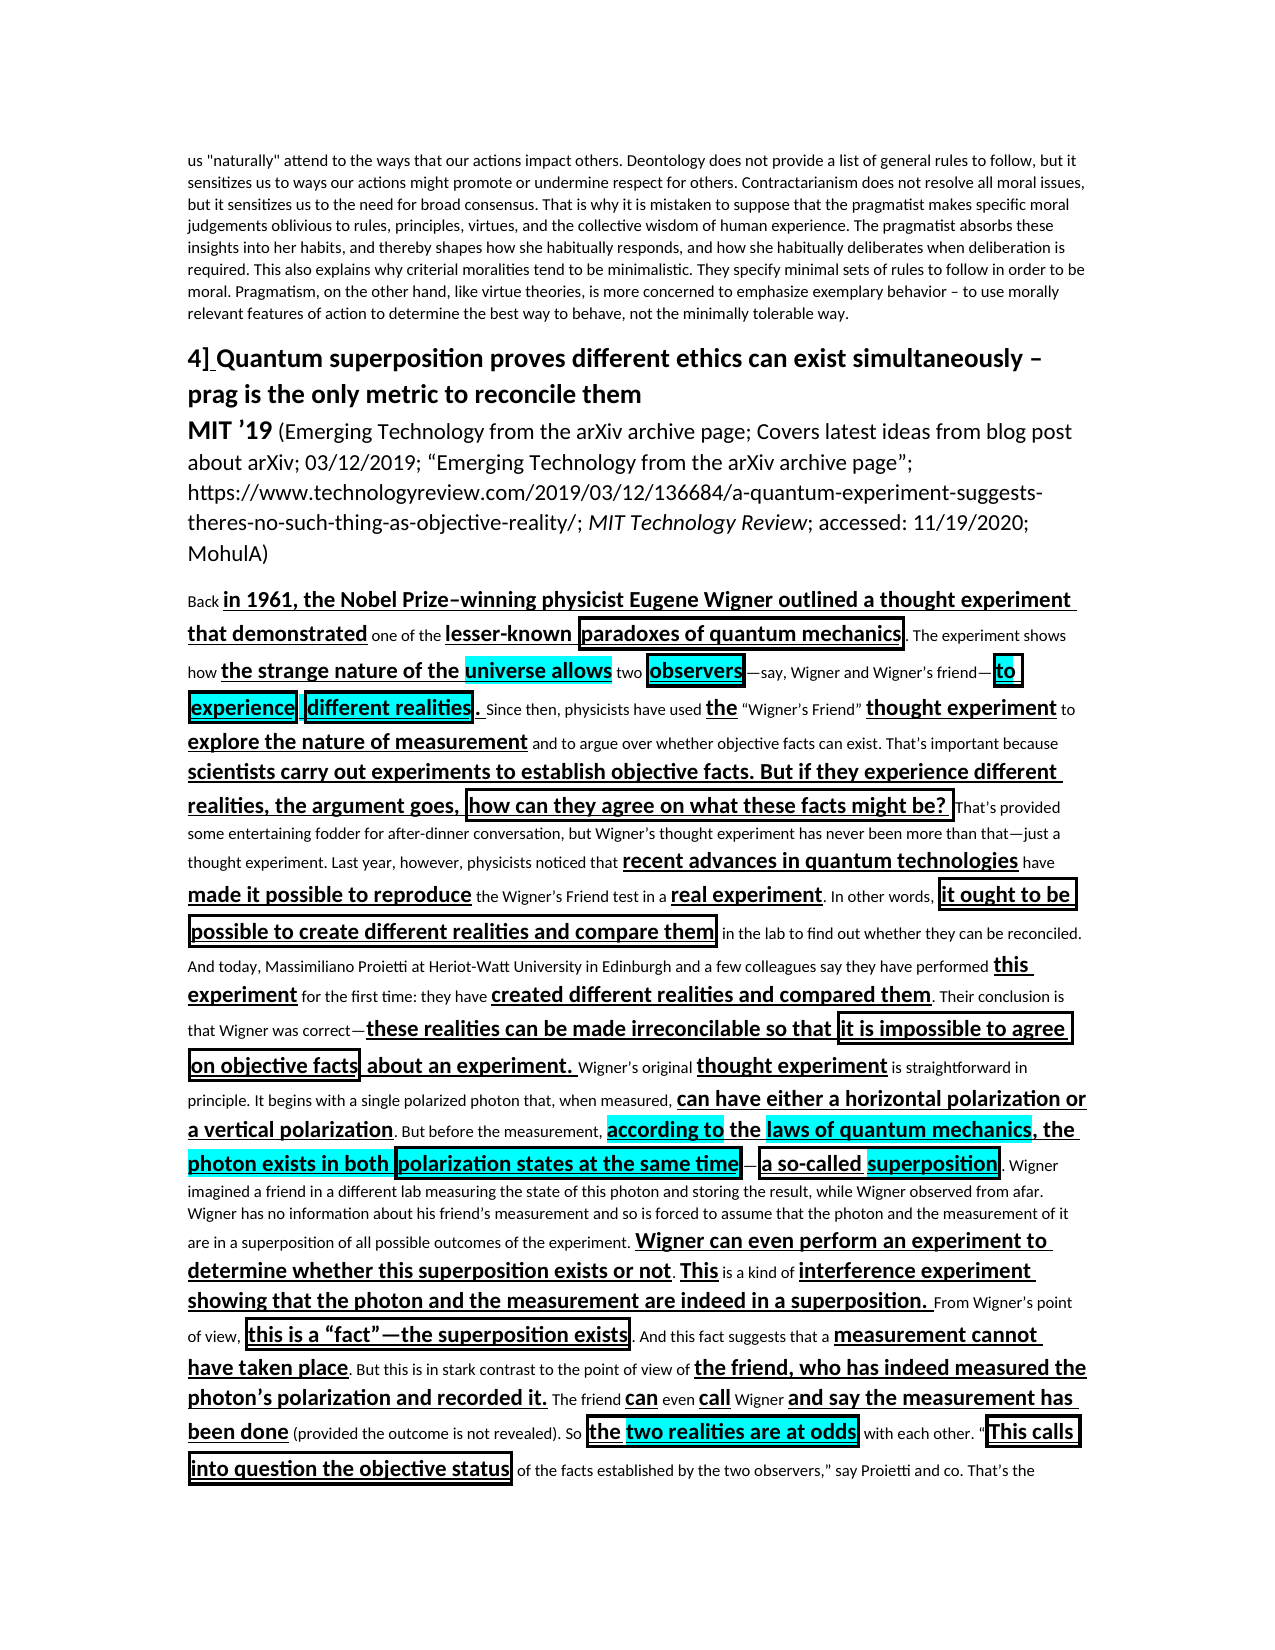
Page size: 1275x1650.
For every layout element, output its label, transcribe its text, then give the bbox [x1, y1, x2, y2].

text MIT ’19 (Emerging Technology from the arXiv archive page; Covers latest ideas from blog post about arXiv; 03/12/2019; “Emerging Technology from the arXiv archive page”; https://www.technologyreview.com/2019/03/12/136684/a-quantum-experiment-suggests-theres-no-such-thing-as-objective-reality/; MIT Technology Review; accessed: 11/19/2020; MohulA) [187, 413, 1087, 567]
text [187, 586, 1087, 1486]
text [187, 150, 1087, 323]
subtitle 4] Quantum superposition proves different ethics can exist simultaneously – prag is the only metric to reconcile them [187, 342, 1087, 410]
